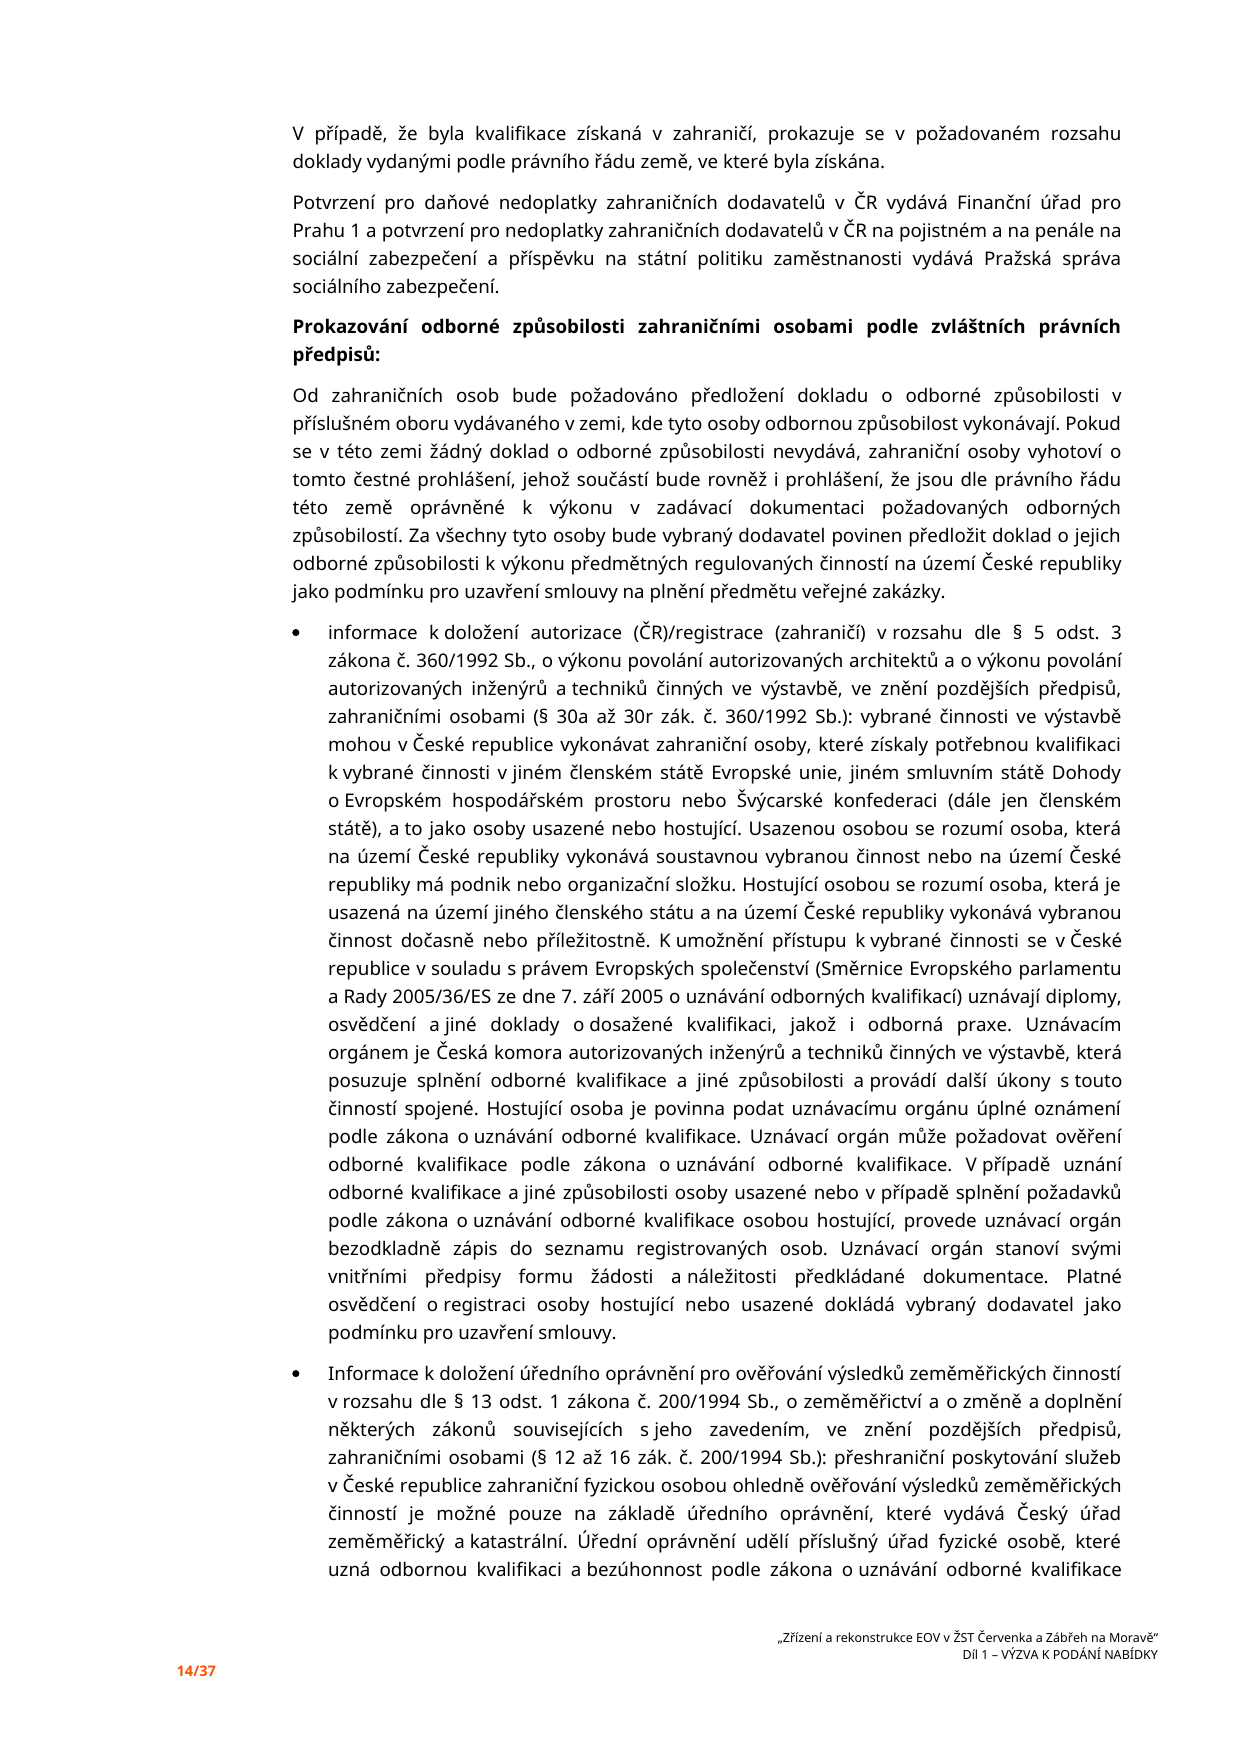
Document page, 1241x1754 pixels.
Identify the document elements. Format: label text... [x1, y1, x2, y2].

text Od zahraničních osob bude požadováno předložení dokladu o odborné způsobilosti v příslušném oboru vydávaného v zemi, kde tyto osoby odbornou způsobilost vykonávají. Pokud se v této zemi žádný doklad o odborné způsobilosti nevydává, zahraniční osoby vyhotoví o tomto čestné prohlášení, jehož součástí bude rovněž i prohlášení, že jsou dle právního řádu této země oprávněné k výkonu v zadávací dokumentaci požadovaných odborných způsobilostí. Za všechny tyto osoby bude vybraný dodavatel povinen předložit doklad o jejich odborné způsobilosti k výkonu předmětných regulovaných činností na území České republiky jako podmínku pro uzavření smlouvy na plnění předmětu veřejné zakázky. [292, 382, 1122, 604]
text Potvrzení pro daňové nedoplatky zahraničních dodavatelů v ČR vydává Finanční úřad pro Prahu 1 a potvrzení pro nedoplatky zahraničních dodavatelů v ČR na pojistném a na penále na sociální zabezpečení a příspěvku na státní politiku zaměstnanosti vydává Pražská správa sociálního zabezpečení. [292, 189, 1122, 299]
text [292, 1360, 1122, 1582]
text informace k doložení autorizace (ČR)/registrace (zahraničí) v rozsahu dle § 5 odst. 3 zákona č. 360/1992 Sb., o výkonu povolání autorizovaných architektů a o výkonu povolání autorizovaných inženýrů a techniků činných ve výstavbě, ve znění pozdějších předpisů, zahraničními osobami (§ 30a až 30r zák. č. 360/1992 Sb.): vybrané činnosti ve výstavbě mohou v České republice vykonávat zahraniční osoby, které získaly potřebnou kvalifikaci k vybrané činnosti v jiném členském státě Evropské unie, jiném smluvním státě Dohody o Evropském hospodářském prostoru nebo Švýcarské konfederaci (dále jen členském státě), a to jako osoby usazené nebo hostující. Usazenou osobou se rozumí osoba, která na území České republiky vykonává soustavnou vybranou činnost nebo na území České republiky má podnik nebo organizační složku. Hostující osobou se rozumí osoba, která je usazená na území jiného členského státu a na území České republiky vykonává vybranou činnost dočasně nebo příležitostně. K umožnění přístupu k vybrané činnosti se v České republice v souladu s právem Evropských společenství (Směrnice Evropského parlamentu a Rady 2005/36/ES ze dne 7. září 2005 o uznávání odborných kvalifikací) uznávají diplomy, osvědčení a jiné doklady o dosažené kvalifikaci, jakož i odborná praxe. Uznávacím orgánem je Česká komora autorizovaných inženýrů a techniků činných ve výstavbě, která posuzuje splnění odborné kvalifikace a jiné způsobilosti a provádí další úkony s touto činností spojené. Hostující osoba je povinna podat uznávacímu orgánu úplné oznámení podle zákona o uznávání odborné kvalifikace. Uznávací orgán může požadovat ověření odborné kvalifikace podle zákona o uznávání odborné kvalifikace. V případě uznání odborné kvalifikace a jiné způsobilosti osoby usazené nebo v případě splnění požadavků podle zákona o uznávání odborné kvalifikace osobou hostující, provede uznávací orgán bezodkladně zápis do seznamu registrovaných osob. Uznávací orgán stanoví svými vnitřními předpisy formu žádosti a náležitosti předkládané dokumentace. Platné osvědčení o registraci osoby hostující nebo usazené dokládá vybraný dodavatel jako podmínku pro uzavření smlouvy. [292, 619, 1122, 1345]
text Prokazování odborné způsobilosti zahraničními osobami podle zvláštních právních předpisů: [292, 314, 1122, 367]
text V případě, že byla kvalifikace získaná v zahraničí, prokazuje se v požadovaném rozsahu doklady vydanými podle právního řádu země, ve které byla získána. [292, 121, 1122, 174]
